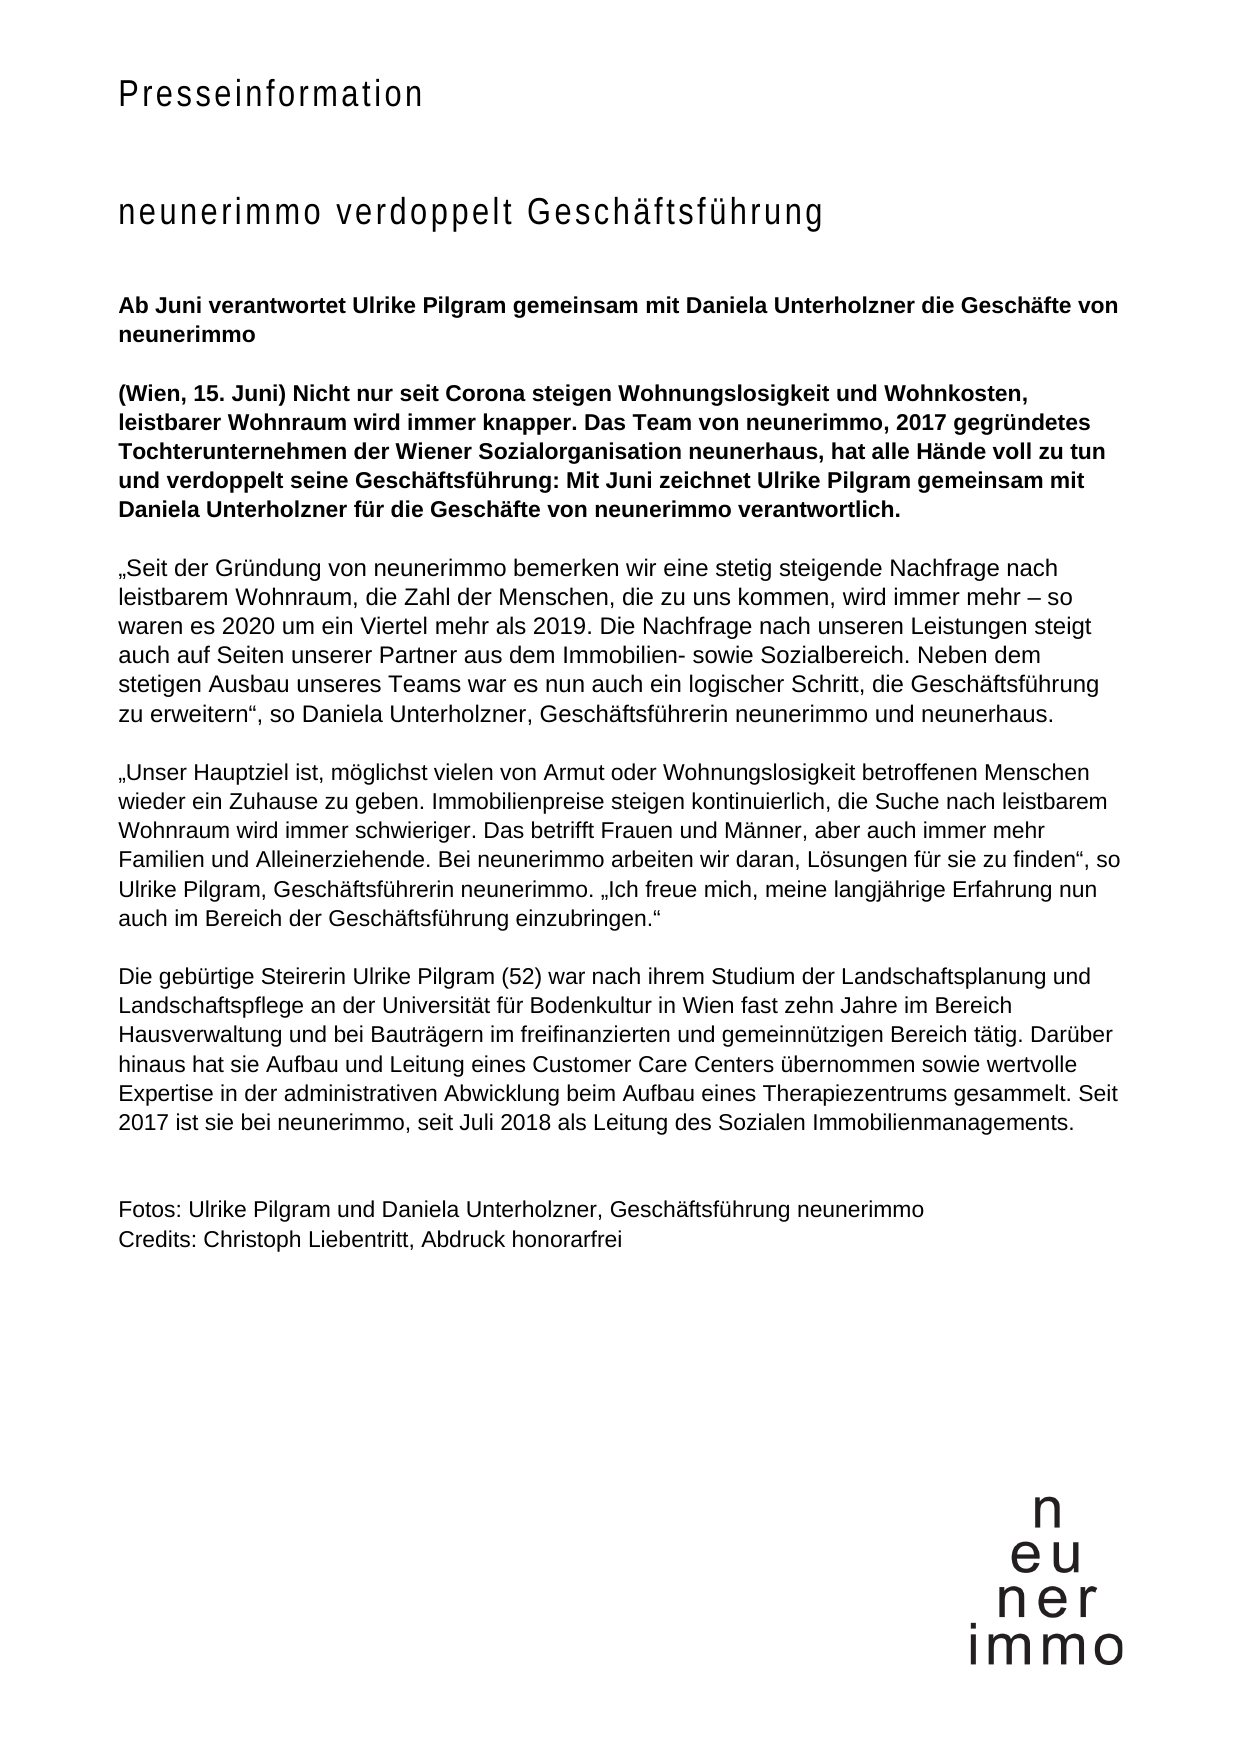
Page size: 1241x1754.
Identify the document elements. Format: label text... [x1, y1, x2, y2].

text „Unser Hauptziel ist, möglichst vielen von Armut oder Wohnungslosigkeit betroffenen Menschen wieder ein Zuhause zu geben. Immobilienpreise steigen kontinuierlich, die Suche nach leistbarem Wohnraum wird immer schwieriger. Das betrifft Frauen und Männer, aber auch immer mehr Familien und Alleinerziehende. Bei neunerimmo arbeiten wir daran, Lösungen für sie zu finden“, so Ulrike Pilgram, Geschäftsführerin neunerimmo. „Ich freue mich, meine langjährige Erfahrung nun auch im Bereich der Geschäftsführung einzubringen.“ [118, 757, 1122, 932]
text (Wien, 15. Juni) Nicht nur seit Corona steigen Wohnungslosigkeit und Wohnkosten, leistbarer Wohnraum wird immer knapper. Das Team von neunerimmo, 2017 gegründetes Tochterunternehmen der Wiener Sozialorganisation neunerhaus, hat alle Hände voll zu tun und verdoppelt seine Geschäftsführung: Mit Juni zeichnet Ulrike Pilgram gemeinsam mit Daniela Unterholzner für die Geschäfte von neunerimmo verantwortlich. [118, 378, 1122, 524]
text Credits: Christoph Liebentritt, Abdruck honorarfrei [118, 1224, 1122, 1253]
text „Seit der Gründung von neunerimmo bemerken wir eine stetig steigende Nachfrage nach leistbarem Wohnraum, die Zahl der Menschen, die zu uns kommen, wird immer mehr – so waren es 2020 um ein Viertel mehr als 2019. Die Nachfrage nach unseren Leistungen steigt auch auf Seiten unserer Partner aus dem Immobilien- sowie Sozialbereich. Neben dem stetigen Ausbau unseres Teams war es nun auch ein logischer Schritt, die Geschäftsführung zu erweitern“, so Daniela Unterholzner, Geschäftsführerin neunerimmo und neunerhaus. [118, 553, 1122, 728]
text neunerimmo verdoppelt Geschäftsführung [118, 189, 1122, 232]
text Fotos: Ulrike Pilgram und Daniela Unterholzner, Geschäftsführung neunerimmo [118, 1194, 1122, 1224]
text Ab Juni verantwortet Ulrike Pilgram gemeinsam mit Daniela Unterholzner die Geschäfte von neunerimmo [118, 290, 1122, 349]
text Die gebürtige Steirerin Ulrike Pilgram (52) war nach ihrem Studium der Landschaftsplanung und Landschaftspflege an der Universität für Bodenkultur in Wien fast zehn Jahre im Bereich Hausverwaltung und bei Bauträgern im freifinanzierten und gemeinnützigen Bereich tätig. Darüber hinaus hat sie Aufbau und Leitung eines Customer Care Centers übernommen sowie wertvolle Expertise in der administrativen Abwicklung beim Aufbau eines Therapiezentrums gesammelt. Seit 2017 ist sie bei neunerimmo, seit Juli 2018 als Leitung des Sozialen Immobilienmanagements. [118, 961, 1122, 1136]
